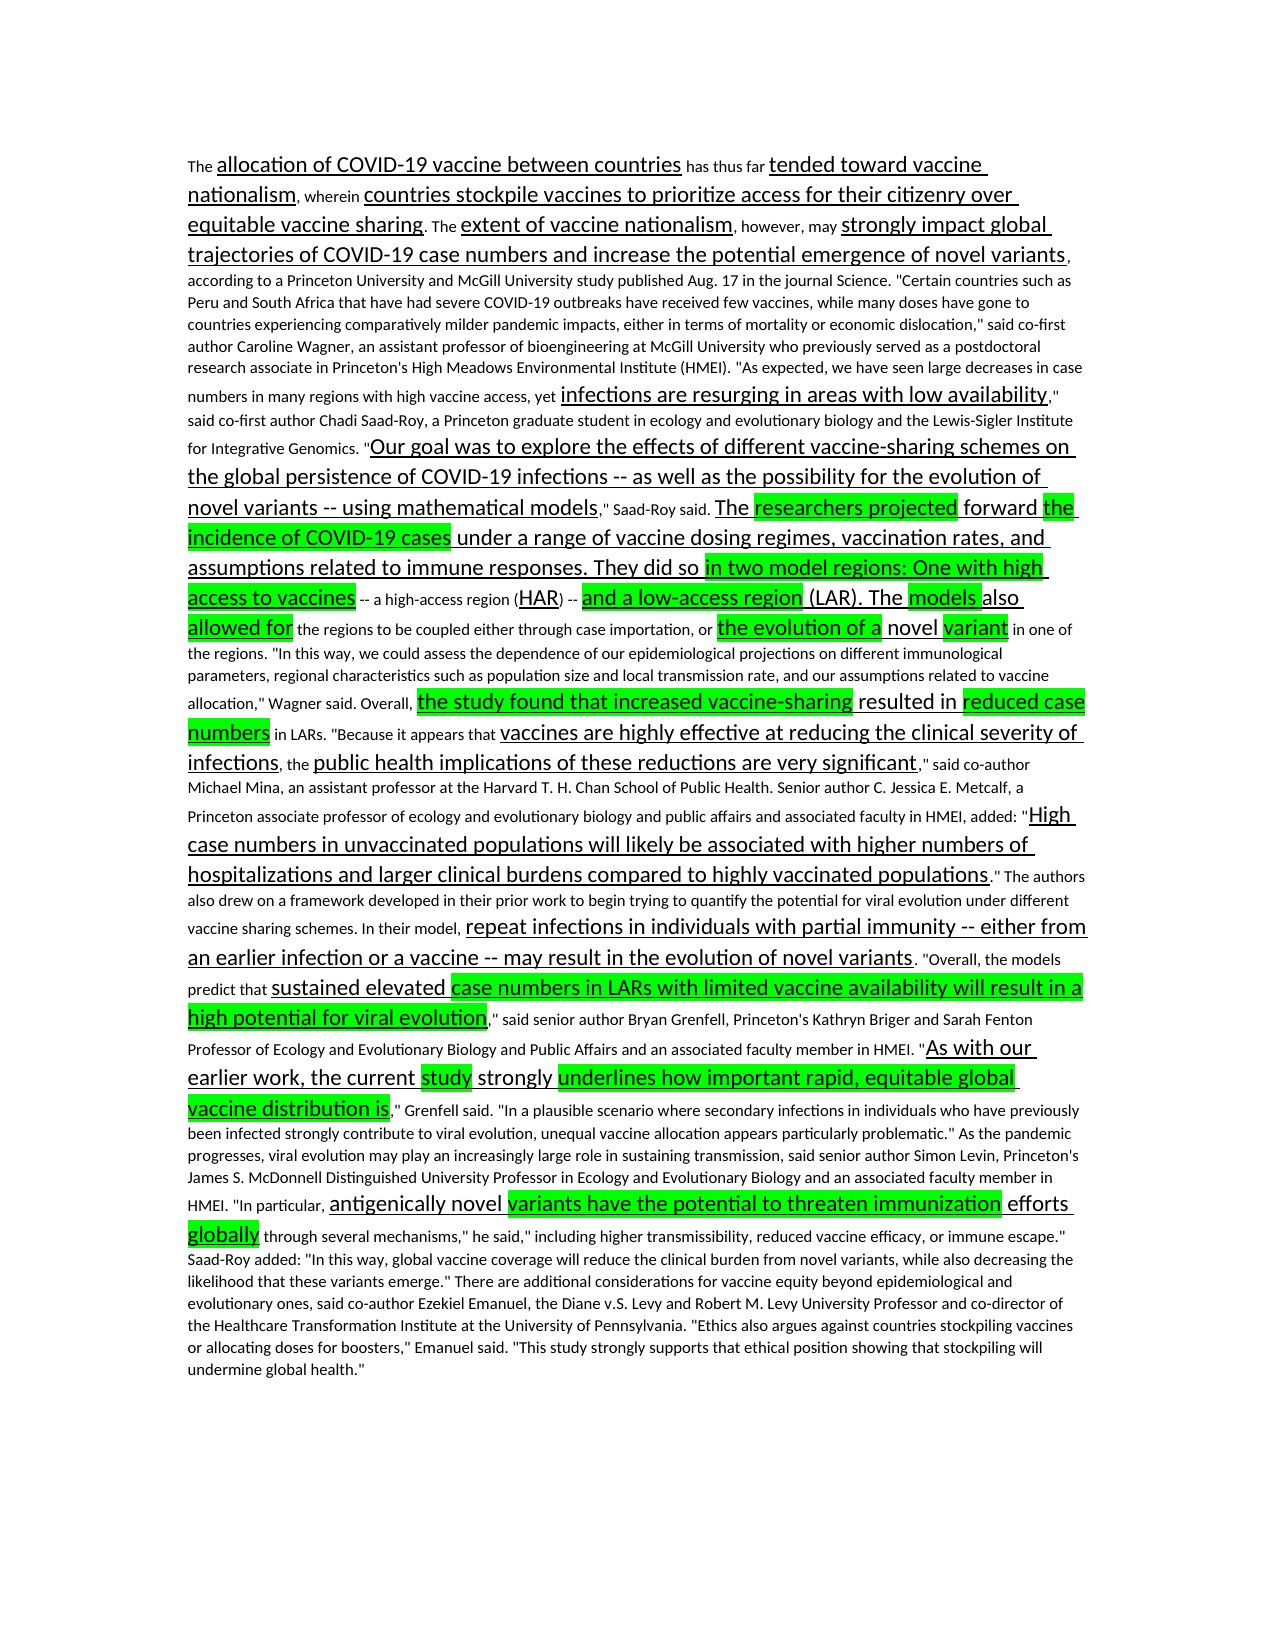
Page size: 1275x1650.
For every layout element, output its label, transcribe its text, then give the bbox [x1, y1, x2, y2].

text The allocation of COVID-19 vaccine between countries has thus far tended toward vaccine nationalism, wherein countries stockpile vaccines to prioritize access for their citizenry over equitable vaccine sharing. The extent of vaccine nationalism, however, may strongly impact global trajectories of COVID-19 case numbers and increase the potential emergence of novel variants, according to a Princeton University and McGill University study published Aug. 17 in the journal Science. "Certain countries such as Peru and South Africa that have had severe COVID-19 outbreaks have received few vaccines, while many doses have gone to countries experiencing comparatively milder pandemic impacts, either in terms of mortality or economic dislocation," said co-first author Caroline Wagner, an assistant professor of bioengineering at McGill University who previously served as a postdoctoral research associate in Princeton's High Meadows Environmental Institute (HMEI). "As expected, we have seen large decreases in case numbers in many regions with high vaccine access, yet infections are resurging in areas with low availability," said co-first author Chadi Saad-Roy, a Princeton graduate student in ecology and evolutionary biology and the Lewis-Sigler Institute for Integrative Genomics. "Our goal was to explore the effects of different vaccine-sharing schemes on the global persistence of COVID-19 infections -- as well as the possibility for the evolution of novel variants -- using mathematical models," Saad-Roy said. The researchers projected forward the incidence of COVID-19 cases under a range of vaccine dosing regimes, vaccination rates, and assumptions related to immune responses. They did so in two model regions: One with high access to vaccines -- a high-access region (HAR) -- and a low-access region (LAR). The models also allowed for the regions to be coupled either through case importation, or the evolution of a novel variant in one of the regions. "In this way, we could assess the dependence of our epidemiological projections on different immunological parameters, regional characteristics such as population size and local transmission rate, and our assumptions related to vaccine allocation," Wagner said. Overall, the study found that increased vaccine-sharing resulted in reduced case numbers in LARs. "Because it appears that vaccines are highly effective at reducing the clinical severity of infections, the public health implications of these reductions are very significant," said co-author Michael Mina, an assistant professor at the Harvard T. H. Chan School of Public Health. Senior author C. Jessica E. Metcalf, a Princeton associate professor of ecology and evolutionary biology and public affairs and associated faculty in HMEI, added: "High case numbers in unvaccinated populations will likely be associated with higher numbers of hospitalizations and larger clinical burdens compared to highly vaccinated populations." The authors also drew on a framework developed in their prior work to begin trying to quantify the potential for viral evolution under different vaccine sharing schemes. In their model, repeat infections in individuals with partial immunity -- either from an earlier infection or a vaccine -- may result in the evolution of novel variants. "Overall, the models predict that sustained elevated case numbers in LARs with limited vaccine availability will result in a high potential for viral evolution," said senior author Bryan Grenfell, Princeton's Kathryn Briger and Sarah Fenton Professor of Ecology and Evolutionary Biology and Public Affairs and an associated faculty member in HMEI. "As with our earlier work, the current study strongly underlines how important rapid, equitable global vaccine distribution is," Grenfell said. "In a plausible scenario where secondary infections in individuals who have previously been infected strongly contribute to viral evolution, unequal vaccine allocation appears particularly problematic." As the pandemic progresses, viral evolution may play an increasingly large role in sustaining transmission, said senior author Simon Levin, Princeton's James S. McDonnell Distinguished University Professor in Ecology and Evolutionary Biology and an associated faculty member in HMEI. "In particular, antigenically novel variants have the potential to threaten immunization efforts globally through several mechanisms," he said," including higher transmissibility, reduced vaccine efficacy, or immune escape." Saad-Roy added: "In this way, global vaccine coverage will reduce the clinical burden from novel variants, while also decreasing the likelihood that these variants emerge." There are additional considerations for vaccine equity beyond epidemiological and evolutionary ones, said co-author Ezekiel Emanuel, the Diane v.S. Levy and Robert M. Levy University Professor and co-director of the Healthcare Transformation Institute at the University of Pennsylvania. "Ethics also argues against countries stockpiling vaccines or allocating doses for boosters," Emanuel said. "This study strongly supports that ethical position showing that stockpiling will undermine global health." [187, 150, 1087, 1379]
